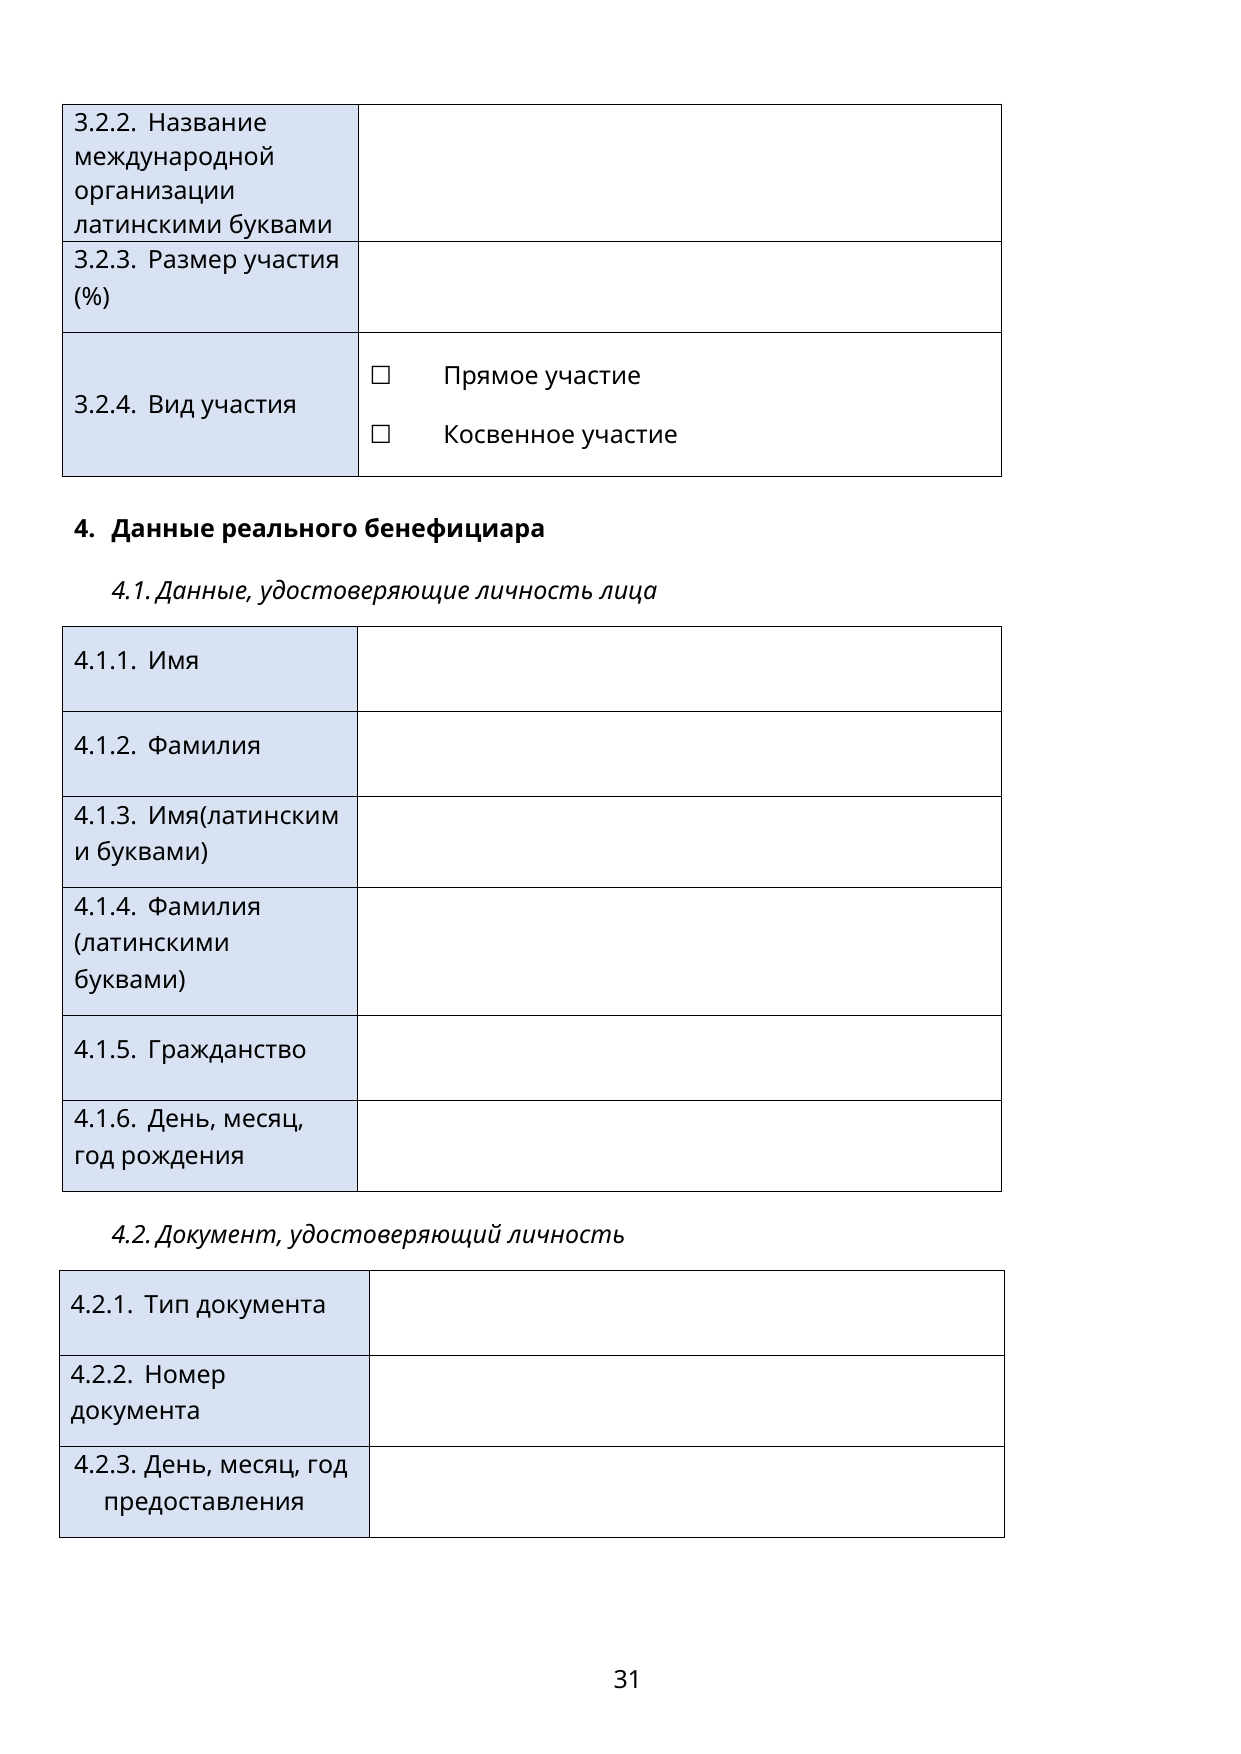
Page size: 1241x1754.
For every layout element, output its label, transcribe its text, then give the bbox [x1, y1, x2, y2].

table_cell [358, 797, 1001, 887]
table_cell [358, 888, 1001, 1015]
table_header [358, 627, 1001, 711]
table_cell Фамилия [63, 712, 357, 796]
table_cell [370, 1447, 1004, 1537]
list Данные реального бенефициара [74, 511, 1181, 545]
table_cell [358, 712, 1001, 796]
table_cell Имя(латинскими буквами) [63, 797, 357, 887]
table_cell Номер документа [60, 1356, 369, 1446]
table_cell [359, 105, 1001, 241]
table_cell Фамилия (латинскими буквами) [63, 888, 357, 1015]
table_cell Размер участия (%) [63, 242, 358, 332]
table_header [370, 1271, 1004, 1355]
table_header Тип документа [60, 1271, 369, 1355]
table_cell [359, 242, 1001, 332]
table_cell [358, 1016, 1001, 1100]
table_cell Название международной организации латинскими буквами [63, 105, 358, 241]
table_header Имя [63, 627, 357, 711]
list Данные, удостоверяющие личность лица [111, 573, 1181, 607]
table_cell День, месяц, год рождения [63, 1101, 357, 1191]
table_cell День, месяц, год предоставления [60, 1447, 369, 1537]
table_cell Гражданство [63, 1016, 357, 1100]
table_cell Прямое участие Косвенное участие [359, 333, 1001, 476]
table_cell [370, 1356, 1004, 1446]
table_cell [358, 1101, 1001, 1191]
table_cell Вид участия [63, 333, 358, 476]
list Документ, удостоверяющий личность [111, 1217, 1181, 1251]
